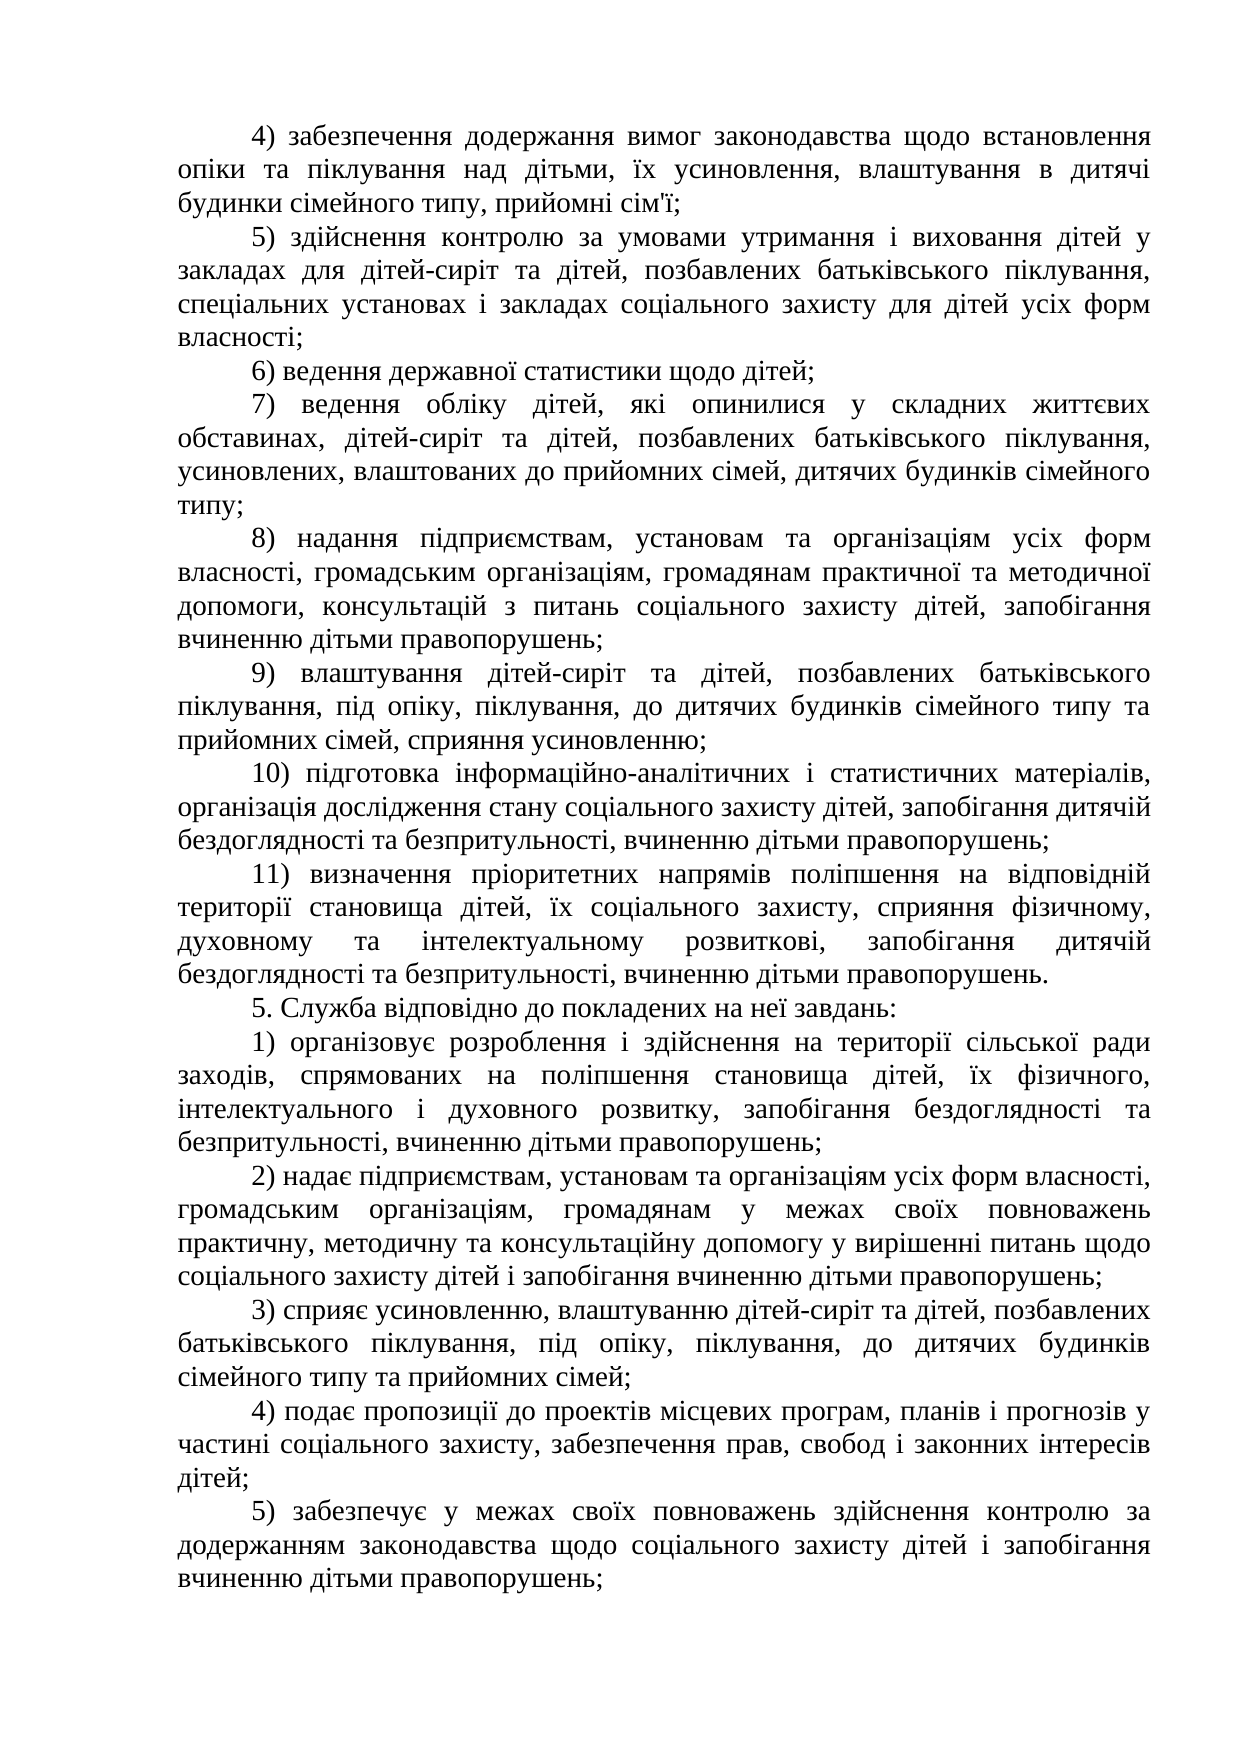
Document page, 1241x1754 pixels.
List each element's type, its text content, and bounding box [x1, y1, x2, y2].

text 9) влаштування дітей-сиріт та дітей, позбавлених батьківського піклування, під опіку, піклування, до дитячих будинків сімейного типу та прийомних сімей, сприяння усиновленню; [177, 655, 1152, 755]
text 8) надання підприємствам, установам та організаціям усіх форм власності, громадським організаціям, громадянам практичної та методичної допомоги, консультацій з питань соціального захисту дітей, запобігання вчиненню дітьми правопорушень; [177, 521, 1152, 655]
text 10) підготовка інформаційно-аналітичних і статистичних матеріалів, організація дослідження стану соціального захисту дітей, запобігання дитячій бездоглядності та безпритульності, вчиненню дітьми правопорушень; [177, 755, 1152, 856]
text 7) ведення обліку дітей, які опинилися у складних життєвих обставинах, дітей-сиріт та дітей, позбавлених батьківського піклування, усиновлених, влаштованих до прийомних сімей, дитячих будинків сімейного типу; [177, 386, 1152, 521]
text 5) здійснення контролю за умовами утримання і виховання дітей у закладах для дітей-сиріт та дітей, позбавлених батьківського піклування, спеціальних установах і закладах соціального захисту для дітей усіх форм власності; [177, 219, 1152, 353]
text 11) визначення пріоритетних напрямів поліпшення на відповідній території становища дітей, їх соціального захисту, сприяння фізичному, духовному та інтелектуальному розвиткові, запобігання дитячій бездоглядності та безпритульності, вчиненню дітьми правопорушень. [177, 856, 1152, 990]
text 6) ведення державної статистики щодо дітей; [177, 353, 1152, 386]
text 4) подає пропозиції до проектів місцевих програм, планів і прогнозів у частині соціального захисту, забезпечення прав, свобод і законних інтересів дітей; [177, 1393, 1152, 1493]
text 2) надає підприємствам, установам та організаціям усіх форм власності, громадським організаціям, громадянам у межах своїх повноважень практичну, методичну та консультаційну допомогу у вирішенні питань щодо соціального захисту дітей і запобігання вчиненню дітьми правопорушень; [177, 1158, 1152, 1292]
text 5) забезпечує у межах своїх повноважень здійснення контролю за додержанням законодавства щодо соціального захисту дітей і запобігання вчиненню дітьми правопорушень; [177, 1493, 1152, 1594]
text 3) сприяє усиновленню, влаштуванню дітей-сиріт та дітей, позбавлених батьківського піклування, під опіку, піклування, до дитячих будинків сімейного типу та прийомних сімей; [177, 1292, 1152, 1393]
text 1) організовує розроблення і здійснення на території сільської ради заходів, спрямованих на поліпшення становища дітей, їх фізичного, інтелектуального і духовного розвитку, запобігання бездоглядності та безпритульності, вчиненню дітьми правопорушень; [177, 1024, 1152, 1158]
text 4) забезпечення додержання вимог законодавства щодо встановлення опіки та піклування над дітьми, їх усиновлення, влаштування в дитячі будинки сімейного типу, прийомні сім'ї; [177, 118, 1152, 219]
text 5. Служба відповідно до покладених на неї завдань: [177, 990, 1152, 1024]
